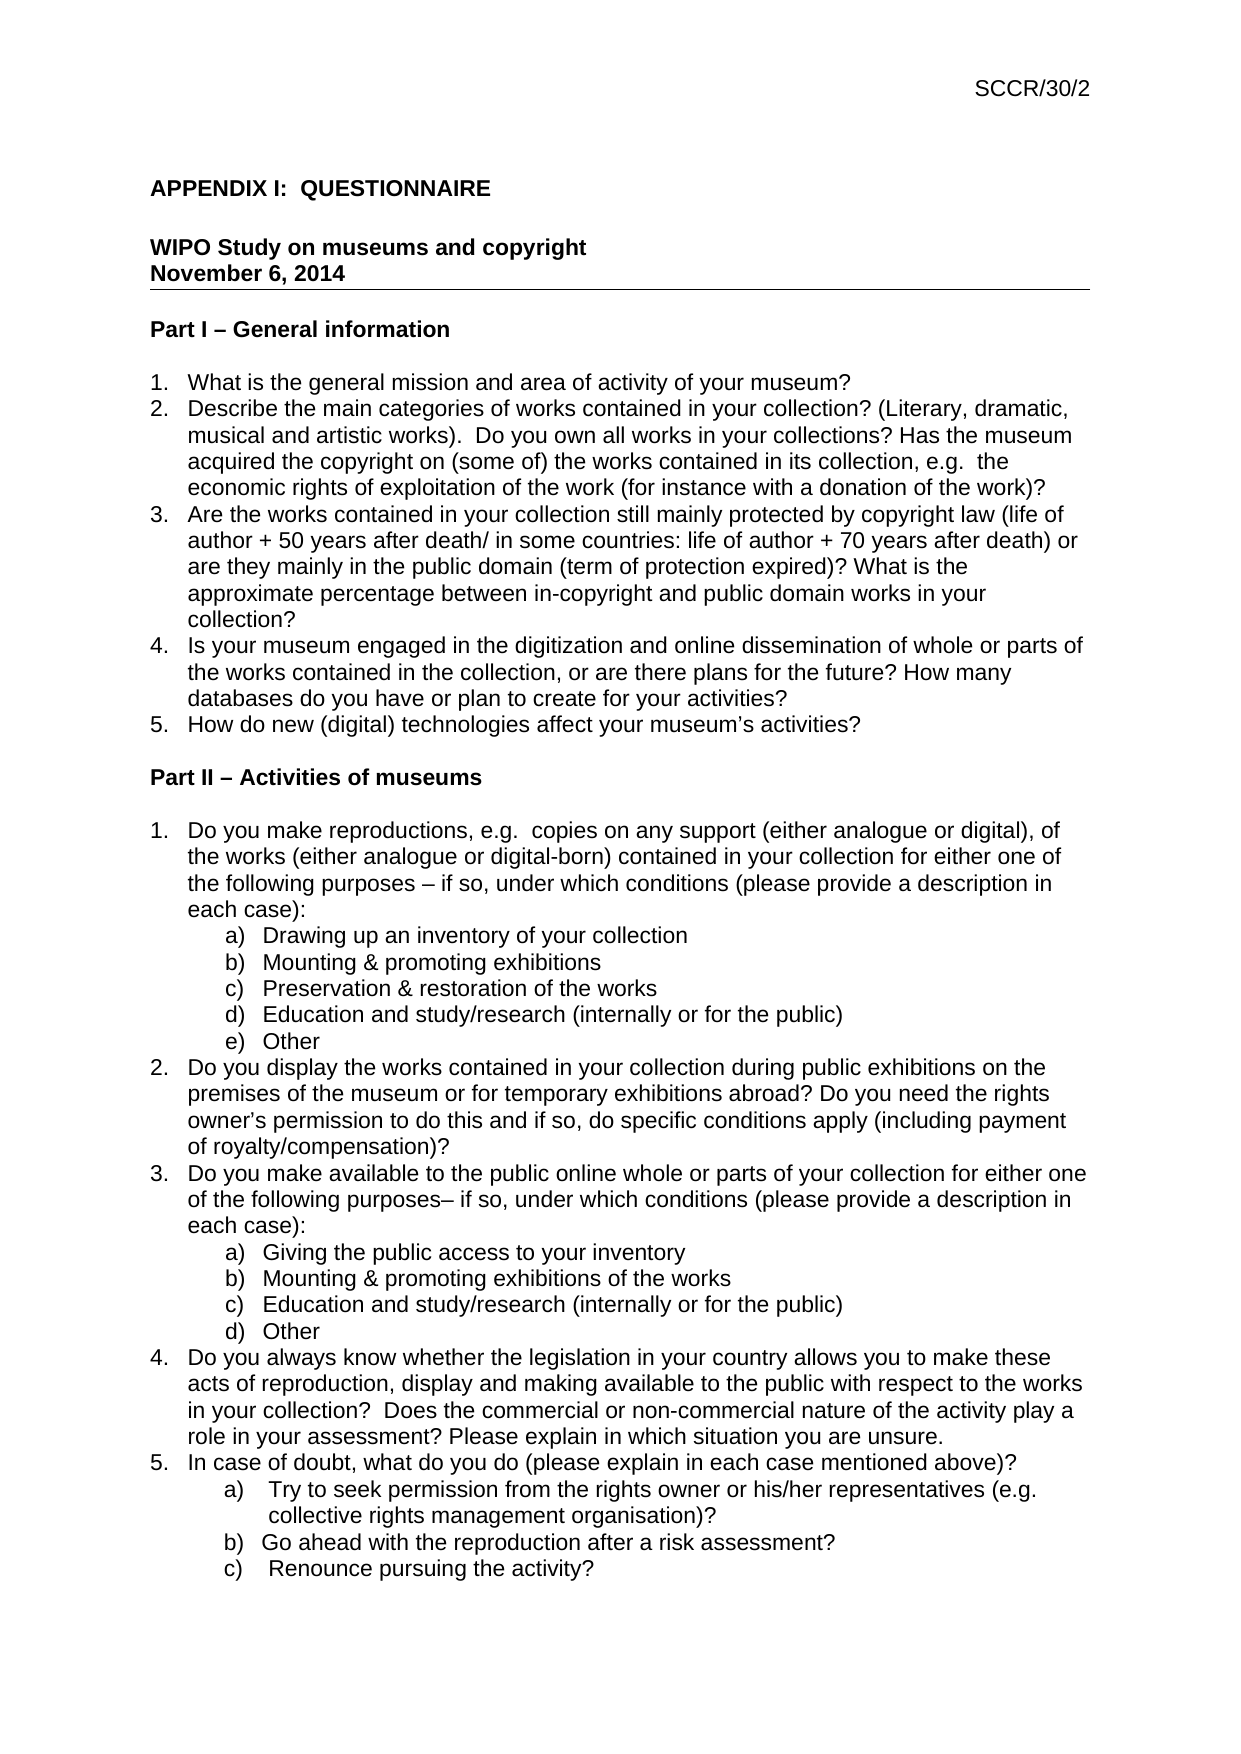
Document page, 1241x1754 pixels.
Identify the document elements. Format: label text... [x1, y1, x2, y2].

list Try to seek permission from the rights owner or his/her representatives (e.g. collective rights management organisation)? [224, 1476, 1090, 1528]
list Is your museum engaged in the digitization and online dissemination of whole or parts of the works contained in the collection, or are there plans for the future? How many databases do you have or plan to create for your activities? [150, 632, 1090, 711]
text Part I – General information [150, 316, 1090, 342]
list How do new (digital) technologies affect your museum’s activities? [150, 711, 1090, 738]
list Do you display the works contained in your collection during public exhibitions on the premises of the museum or for temporary exhibitions abroad? Do you need the rights owner’s permission to do this and if so, do specific conditions apply (including payment of royalty/compensation)? [150, 1054, 1090, 1159]
list Education and study/research (internally or for the public) [225, 1001, 1090, 1028]
list What is the general mission and area of activity of your museum? [150, 369, 1090, 395]
list Do you make reproductions, e.g. copies on any support (either analogue or digital), of the works (either analogue or digital-born) contained in your collection for either one of the following purposes – if so, under which conditions (please provide a description in each case): [150, 817, 1090, 922]
text c) Renounce pursuing the activity? [224, 1555, 1090, 1581]
text WIPO Study on museums and copyright [150, 234, 1090, 260]
list Do you make available to the public online whole or parts of your collection for either one of the following purposes– if so, under which conditions (please provide a description in each case): [150, 1159, 1090, 1238]
list Education and study/research (internally or for the public) [225, 1291, 1090, 1318]
list Describe the main categories of works contained in your collection? (Literary, dramatic, musical and artistic works). Do you own all works in your collections? Has the museum acquired the copyright on (some of) the works contained in its collection, e.g. the economic rights of exploitation of the work (for instance with a donation of the work)? [150, 395, 1090, 501]
text November 6, 2014 [150, 260, 1090, 289]
list Drawing up an inventory of your collection [225, 922, 1090, 949]
list Do you always know whether the legislation in your country allows you to make these acts of reproduction, display and making available to the public with respect to the works in your collection? Does the commercial or non-commercial nature of the activity play a role in your assessment? Please explain in which situation you are unsure. [150, 1344, 1090, 1449]
list Other [225, 1318, 1090, 1344]
list Are the works contained in your collection still mainly protected by copyright law (life of author + 50 years after death/ in some countries: life of author + 70 years after death) or are they mainly in the public domain (term of protection expired)? What is the approximate percentage between in-copyright and public domain works in your collection? [150, 501, 1090, 632]
list Mounting & promoting exhibitions [225, 949, 1090, 975]
text Part II – Activities of museums [150, 764, 1090, 791]
list Preservation & restoration of the works [225, 975, 1090, 1001]
subtitle Appendix I: Questionnaire [150, 175, 1090, 201]
list In case of doubt, what do you do (please explain in each case mentioned above)? [150, 1449, 1090, 1476]
list Other [225, 1028, 1090, 1054]
list Go ahead with the reproduction after a risk assessment? [224, 1528, 1090, 1555]
list Mounting & promoting exhibitions of the works [225, 1265, 1090, 1291]
list Giving the public access to your inventory [225, 1238, 1090, 1265]
